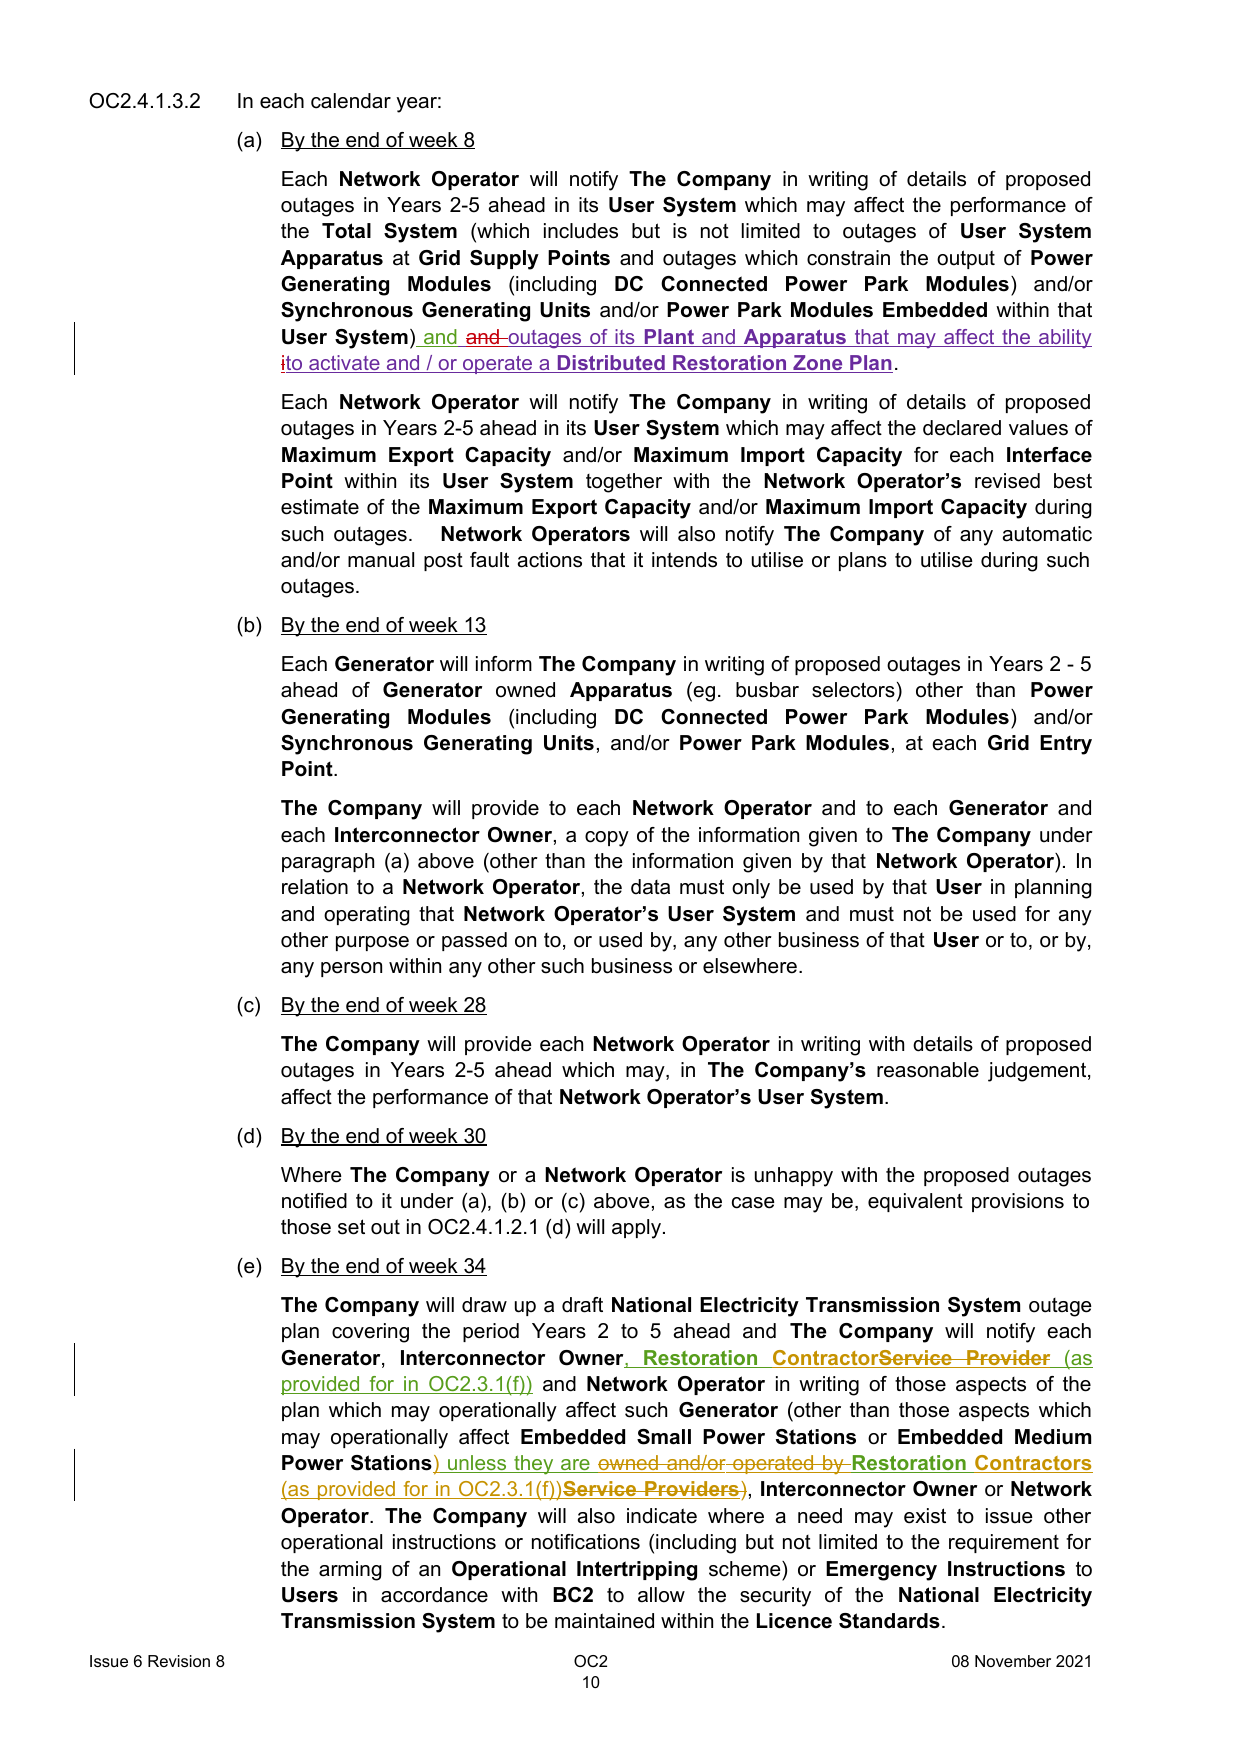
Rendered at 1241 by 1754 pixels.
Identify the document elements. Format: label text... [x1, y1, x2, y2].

text (d) By the end of week 30 [236, 1123, 1092, 1147]
text The Company will provide to each Network Operator and to each Generator and each Interconnector Owner, a copy of the information given to The Company under paragraph (a) above (other than the information given by that Network Operator). In relation to a Network Operator, the data must only be used by that User in planning and operating that Network Operator’s User System and must not be used for any other purpose or passed on to, or used by, any other business of that User or to, or by, any person within any other such business or elsewhere. [281, 796, 1092, 978]
text (e) By the end of week 34 [236, 1254, 1092, 1278]
text (b) By the end of week 13 [236, 613, 1092, 637]
text The Company will provide each Network Operator in writing with details of proposed outages in Years 2-5 ahead which may, in The Company’s reasonable judgement, affect the performance of that Network Operator’s User System. [236, 1032, 1092, 1109]
text Each Generator will inform The Company in writing of proposed outages in Years 2 - 5 ahead of Generator owned Apparatus (eg. busbar selectors) other than Power Generating Modules (including DC Connected Power Park Modules) and/or Synchronous Generating Units, and/or Power Park Modules, at each Grid Entry Point. [236, 652, 1092, 781]
text (c) By the end of week 28 [236, 993, 1092, 1017]
text Each Network Operator will notify The Company in writing of details of proposed outages in Years 2-5 ahead in its User System which may affect the performance of the Total System (which includes but is not limited to outages of User System Apparatus at Grid Supply Points and outages which constrain the output of Power Generating Modules (including DC Connected Power Park Modules) and/or Synchronous Generating Units and/or Power Park Modules Embedded within that User System). [236, 166, 1092, 375]
text The Company will draw up a draft National Electricity Transmission System outage plan covering the period Years 2 to 5 ahead and The Company will notify each Generator, Interconnector Owner and Network Operator in writing of those aspects of the plan which may operationally affect such Generator (other than those aspects which may operationally affect Embedded Small Power Stations or Embedded Medium Power Stations, Interconnector Owner or Network Operator. The Company will also indicate where a need may exist to issue other operational instructions or notifications (including but not limited to the requirement for the arming of an Operational Intertripping scheme) or Emergency Instructions to Users in accordance with BC2 to allow the security of the National Electricity Transmission System to be maintained within the Licence Standards. [236, 1293, 1092, 1633]
text OC2.4.1.3.2 In each calendar year: [89, 89, 1092, 113]
text Each Network Operator will notify The Company in writing of details of proposed outages in Years 2-5 ahead in its User System which may affect the declared values of Maximum Export Capacity and/or Maximum Import Capacity for each Interface Point within its User System together with the Network Operator’s revised best estimate of the Maximum Export Capacity and/or Maximum Import Capacity during such outages. Network Operators will also notify The Company of any automatic and/or manual post fault actions that it intends to utilise or plans to utilise during such outages. [236, 390, 1092, 598]
text (a) By the end of week 8 [236, 127, 1092, 151]
text Where The Company or a Network Operator is unhappy with the proposed outages notified to it under (a), (b) or (c) above, as the case may be, equivalent provisions to those set out in OC2.4.1.2.1 (d) will apply. [236, 1162, 1092, 1239]
